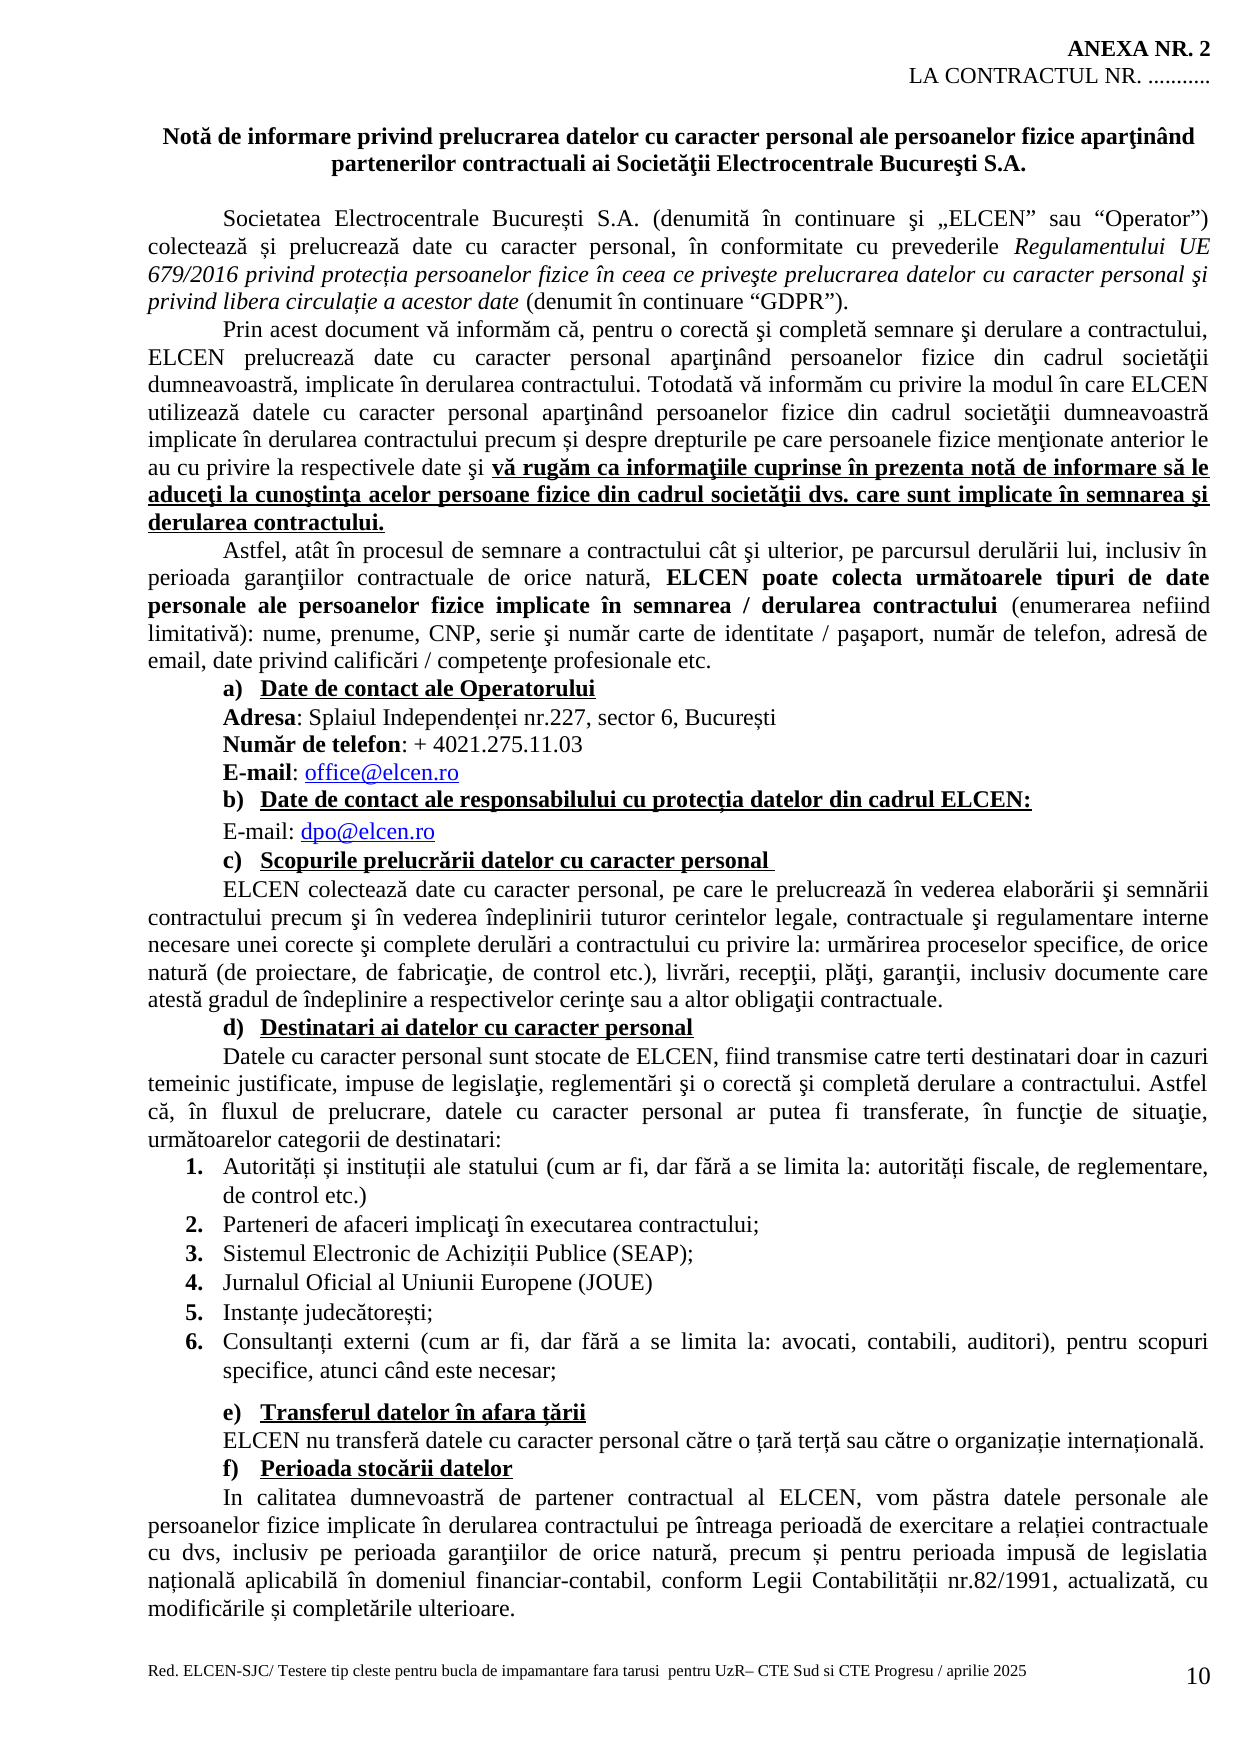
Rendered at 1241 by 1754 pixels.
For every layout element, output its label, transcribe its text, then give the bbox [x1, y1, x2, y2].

text In calitatea dumnevoastră de partener contractual al ELCEN, vom păstra datele personale ale persoanelor fizice implicate în derularea contractului pe întreaga perioadă de exercitare a relației contractuale cu dvs, inclusiv pe perioada garanţiilor de orice natură, precum și pentru perioada impusă de legislatia națională aplicabilă în domeniul financiar-contabil, conform Legii Contabilității nr.82/1991, actualizată, cu modificările și completările ulterioare. [148, 1483, 1211, 1621]
text Astfel, atât în procesul de semnare a contractului cât şi ulterior, pe parcursul derulării lui, inclusiv în perioada garanţiilor contractuale de orice natură, ELCEN poate colecta următoarele tipuri de date personale ale persoanelor fizice implicate în semnarea / derularea contractului (enumerarea nefiind limitativă): nume, prenume, CNP, serie şi număr carte de identitate / paşaport, număr de telefon, adresă de email, date privind calificări / competenţe profesionale etc. [148, 536, 1211, 674]
text Societatea Electrocentrale București S.A. (denumită în continuare şi „ELCEN” sau “Operator”) colectează și prelucrează date cu caracter personal, în conformitate cu prevederile Regulamentului UE 679/2016 privind protecția persoanelor fizice în ceea ce priveşte prelucrarea datelor cu caracter personal şi privind libera circulație a acestor date (denumit în continuare “GDPR”). [148, 204, 1211, 315]
text ELCEN nu transferă datele cu caracter personal către o țară terță sau către o organizație internațională. [148, 1426, 1211, 1454]
text E-mail: office@elcen.ro [148, 758, 1211, 786]
list Autorități și instituții ale statului (cum ar fi, dar fără a se limita la: autorități fiscale, de reglementare, de control etc.) [185, 1152, 1211, 1209]
list Consultanți externi (cum ar fi, dar fără a se limita la: avocati, contabili, auditori), pentru scopuri specifice, atunci când este necesar; [185, 1327, 1211, 1383]
text Număr de telefon: + 4021.275.11.03 [148, 730, 1211, 758]
text E-mail: dpo@elcen.ro [148, 817, 1211, 845]
text Adresa: Splaiul Independenței nr.227, sector 6, București [148, 703, 1211, 730]
list Parteneri de afaceri implicaţi în executarea contractului; [185, 1210, 1211, 1238]
text Datele cu caracter personal sunt stocate de ELCEN, fiind transmise catre terti destinatari doar in cazuri temeinic justificate, impuse de legislaţie, reglementări şi o corectă şi completă derulare a contractului. Astfel că, în fluxul de prelucrare, datele cu caracter personal ar putea fi transferate, în funcţie de situaţie, următoarelor categorii de destinatari: [148, 1042, 1211, 1152]
list Date de contact ale responsabilului cu protecția datelor din cadrul ELCEN: [223, 786, 1240, 813]
list Destinatari ai datelor cu caracter personal [223, 1013, 1211, 1041]
text anexa nr. 2 [148, 35, 1211, 62]
list Scopurile prelucrării datelor cu caracter personal [223, 845, 1211, 873]
list Transferul datelor în afara țării [223, 1397, 1211, 1425]
list Perioada stocării datelor [223, 1454, 1211, 1482]
list Sistemul Electronic de Achiziții Publice (SEAP); [185, 1239, 1211, 1267]
list Date de contact ale Operatorului [223, 674, 1211, 701]
text ELCEN colectează date cu caracter personal, pe care le prelucrează în vederea elaborării şi semnării contractului precum şi în vederea îndeplinirii tuturor cerintelor legale, contractuale şi regulamentare interne necesare unei corecte şi complete derulări a contractului cu privire la: urmărirea proceselor specifice, de orice natură (de proiectare, de fabricaţie, de control etc.), livrări, recepţii, plăţi, garanţii, inclusiv documente care atestă gradul de îndeplinire a respectivelor cerinţe sau a altor obligaţii contractuale. [148, 875, 1211, 1013]
text Notă de informare privind prelucrarea datelor cu caracter personal ale persoanelor fizice aparţinând partenerilor contractuali ai Societăţii Electrocentrale Bucureşti S.A. [148, 122, 1211, 177]
list Jurnalul Oficial al Uniunii Europene (JOUE) [185, 1268, 1211, 1296]
text Prin acest document vă informăm că, pentru o corectă şi completă semnare şi derulare a contractului, ELCEN prelucrează date cu caracter personal aparţinând persoanelor fizice din cadrul societăţii dumneavoastră, implicate în derularea contractului. Totodată vă informăm cu privire la modul în care ELCEN utilizează datele cu caracter personal aparţinând persoanelor fizice din cadrul societăţii dumneavoastră implicate în derularea contractului precum și despre drepturile pe care persoanele fizice menţionate anterior le au cu privire la respectivele date şi vă rugăm ca informaţiile cuprinse în prezenta notă de informare să le aduceţi la cunoştinţa acelor persoane fizice din cadrul societăţii dvs. care sunt implicate în semnarea şi derularea contractului. [148, 315, 1211, 536]
text LA CONTRACTUL NR. ........... [148, 62, 1211, 88]
list Instanțe judecătorești; [185, 1297, 1211, 1325]
